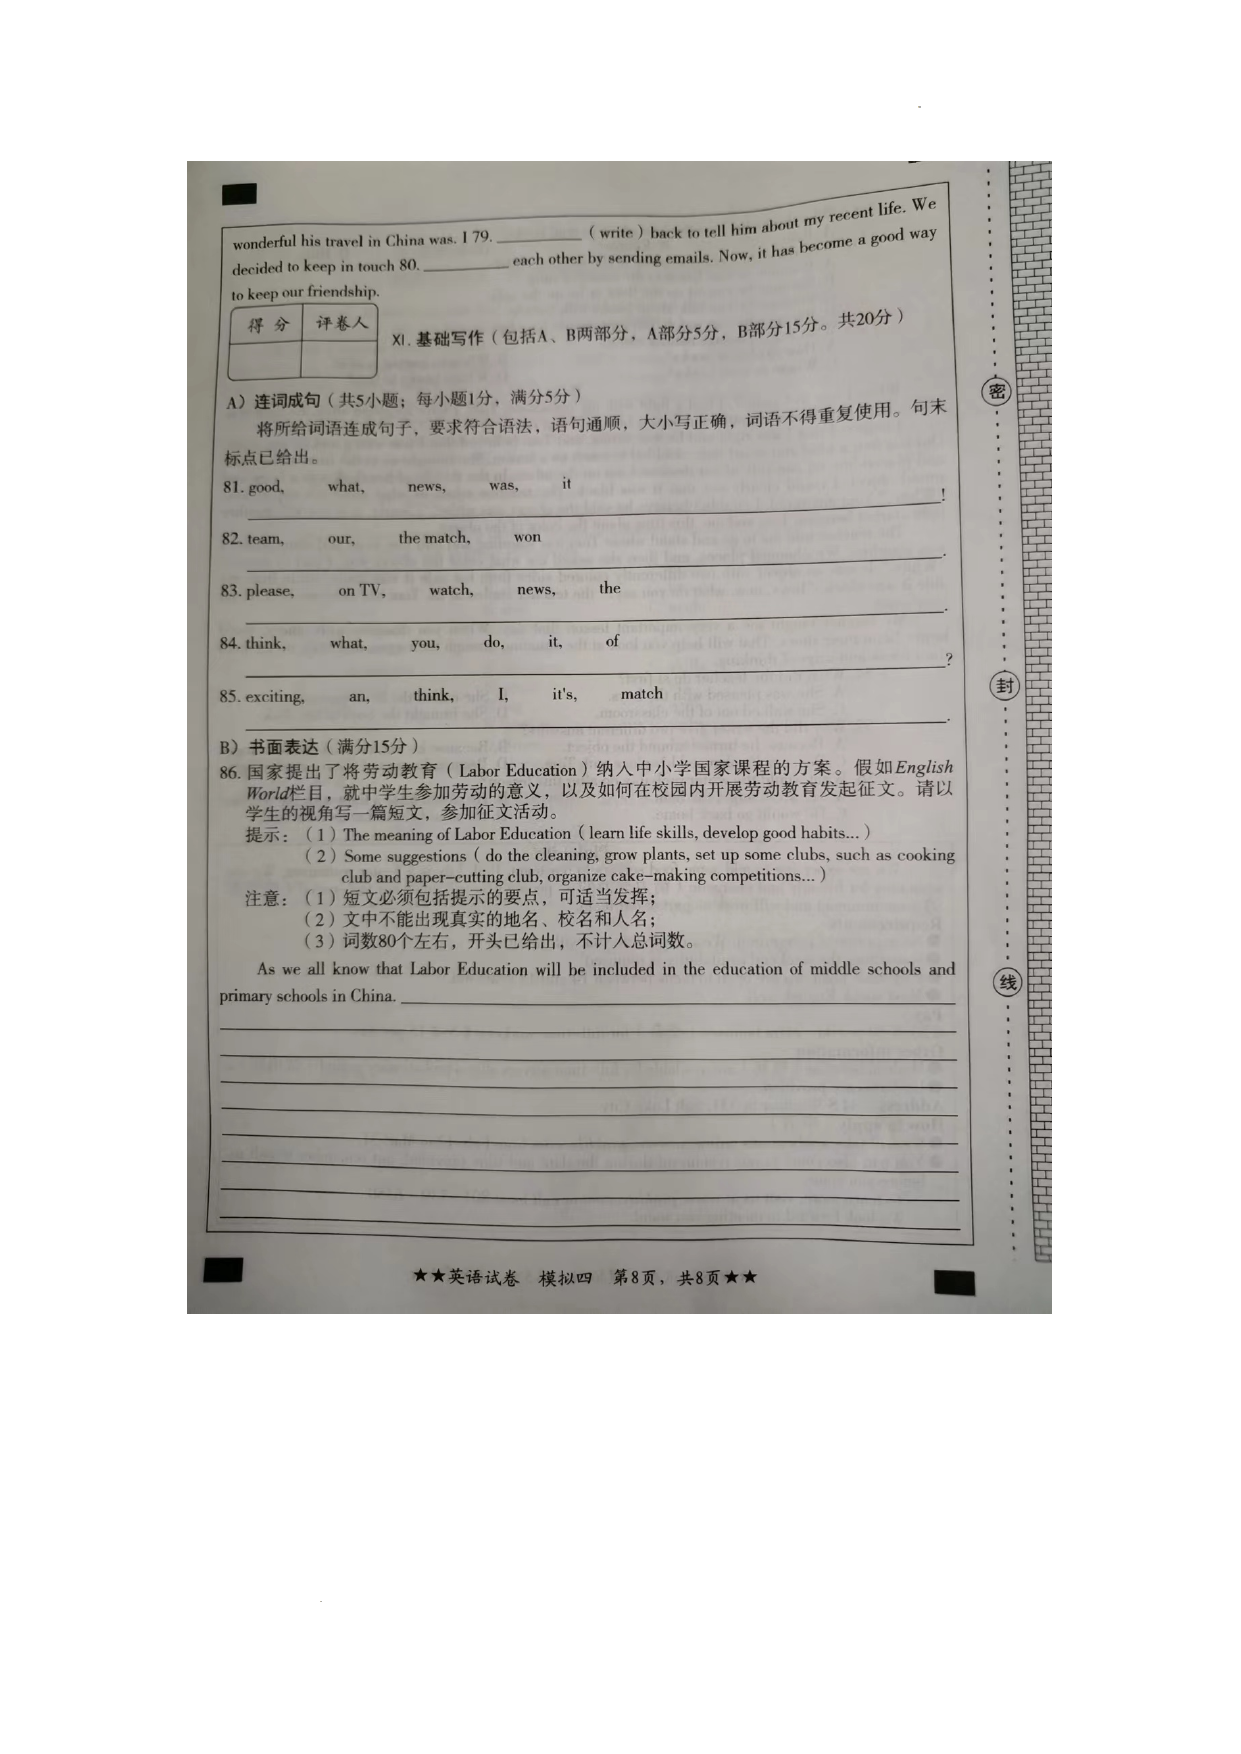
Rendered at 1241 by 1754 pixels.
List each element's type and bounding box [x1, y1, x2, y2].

picture [187, 161, 1052, 1314]
